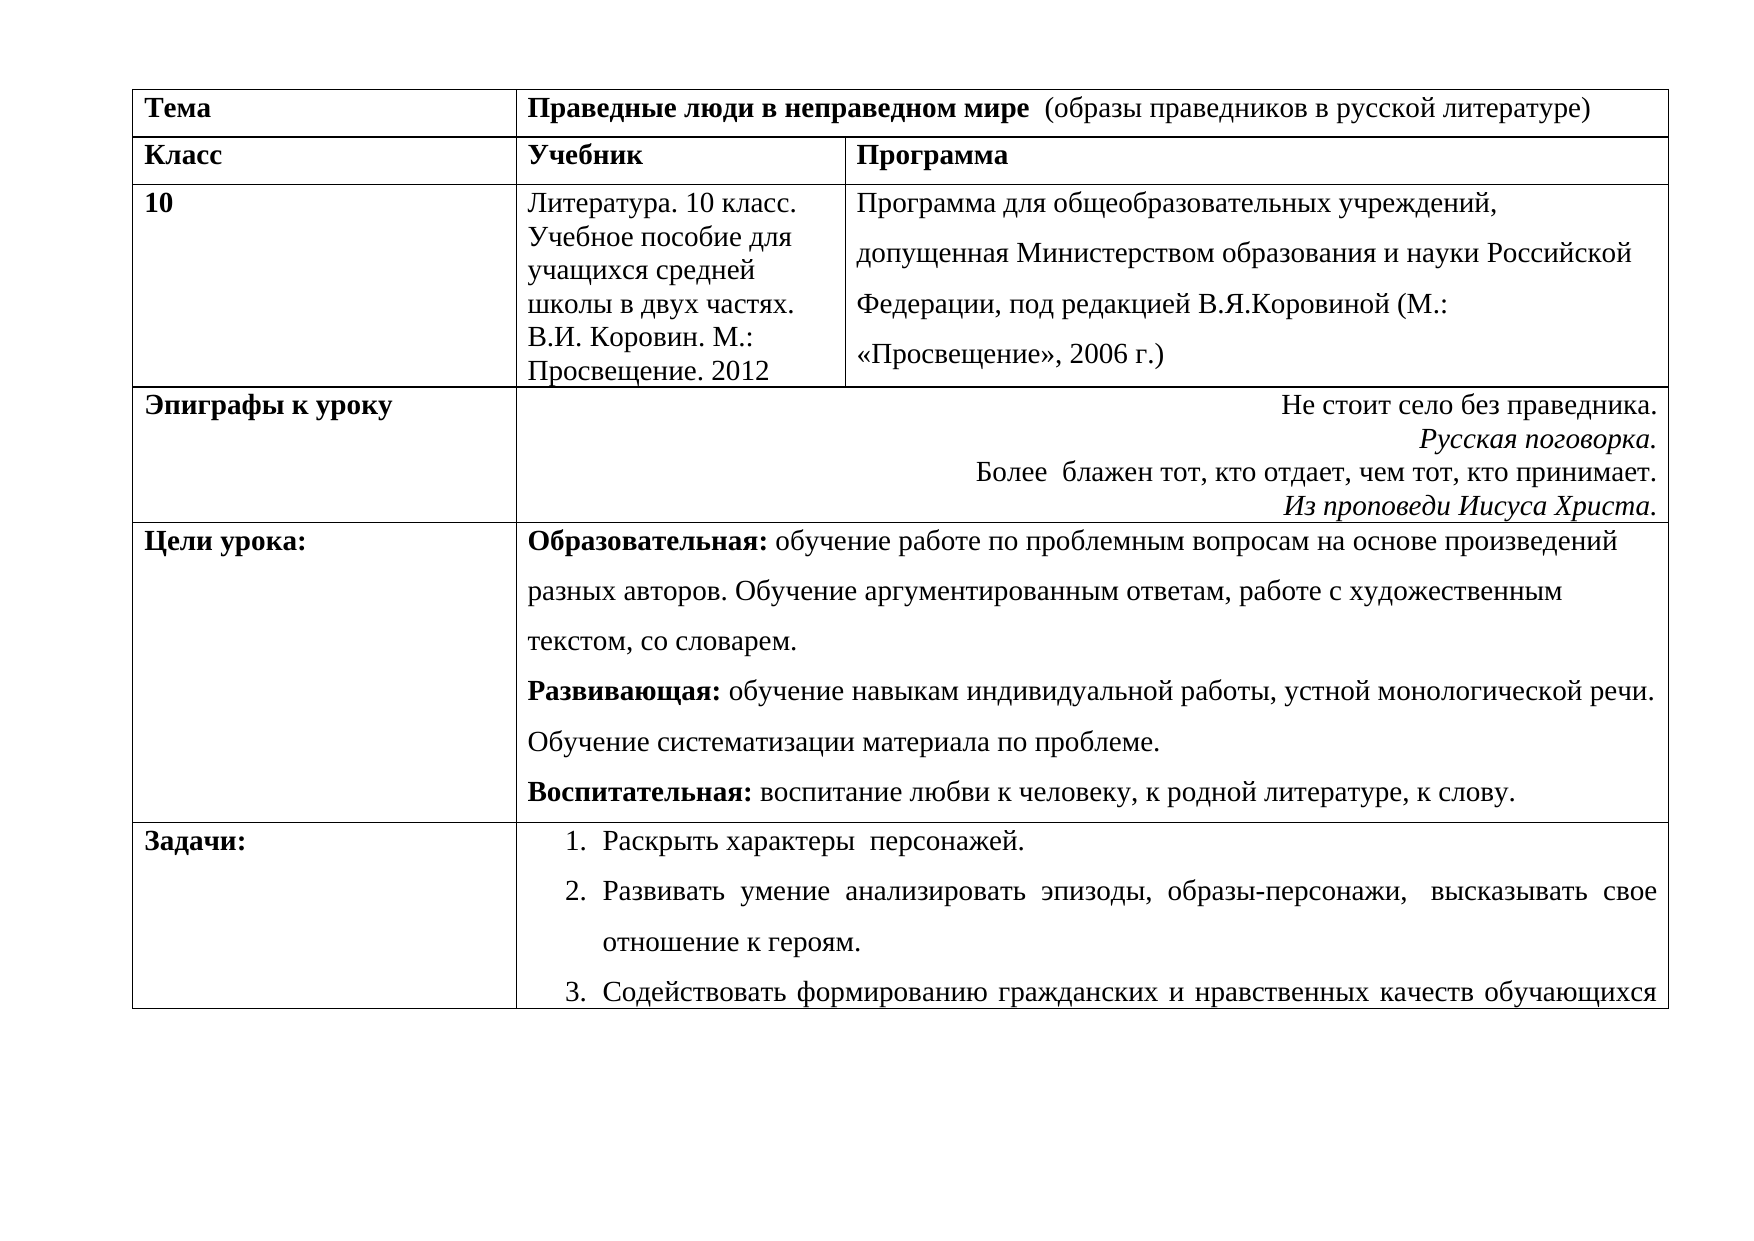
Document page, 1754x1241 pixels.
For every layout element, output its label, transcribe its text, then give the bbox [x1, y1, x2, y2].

table_header Праведные люди в неправедном мире (образы праведников в русской литературе) [517, 90, 1668, 136]
table_cell Программа [846, 138, 1668, 184]
table_cell Образовательная: обучение работе по проблемным вопросам на основе произведений разных авторов. Обучение аргументированным ответам, работе с художественным текстом, со словарем. Развивающая: обучение навыкам индивидуальной работы, устной монологической речи. Обучение систематизации материала по проблеме. Воспитательная: воспитание любви к человеку, к родной литературе, к слову. [517, 523, 1668, 822]
table_cell Не стоит село без праведника. Русская поговорка. Более блажен тот, кто отдает, чем тот, кто принимает. Из проповеди Иисуса Христа. [517, 388, 1668, 522]
table_cell Задачи: [133, 823, 516, 1007]
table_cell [517, 823, 1668, 1007]
table_cell Цели урока: [133, 523, 516, 822]
table_cell Литература. 10 класс. Учебное пособие для учащихся средней школы в двух частях. В.И. Коровин. М.: Просвещение. 2012 [517, 185, 845, 386]
table_cell Программа для общеобразовательных учреждений, допущенная Министерством образования и науки Российской Федерации, под редакцией В.Я.Коровиной (М.: «Просвещение», .) [846, 185, 1668, 386]
table_cell Эпиграфы к уроку [133, 388, 516, 522]
table_cell Учебник [517, 138, 845, 184]
table_cell Класс [133, 138, 516, 184]
table_cell 10 [133, 185, 516, 386]
table_header Тема [133, 90, 516, 136]
